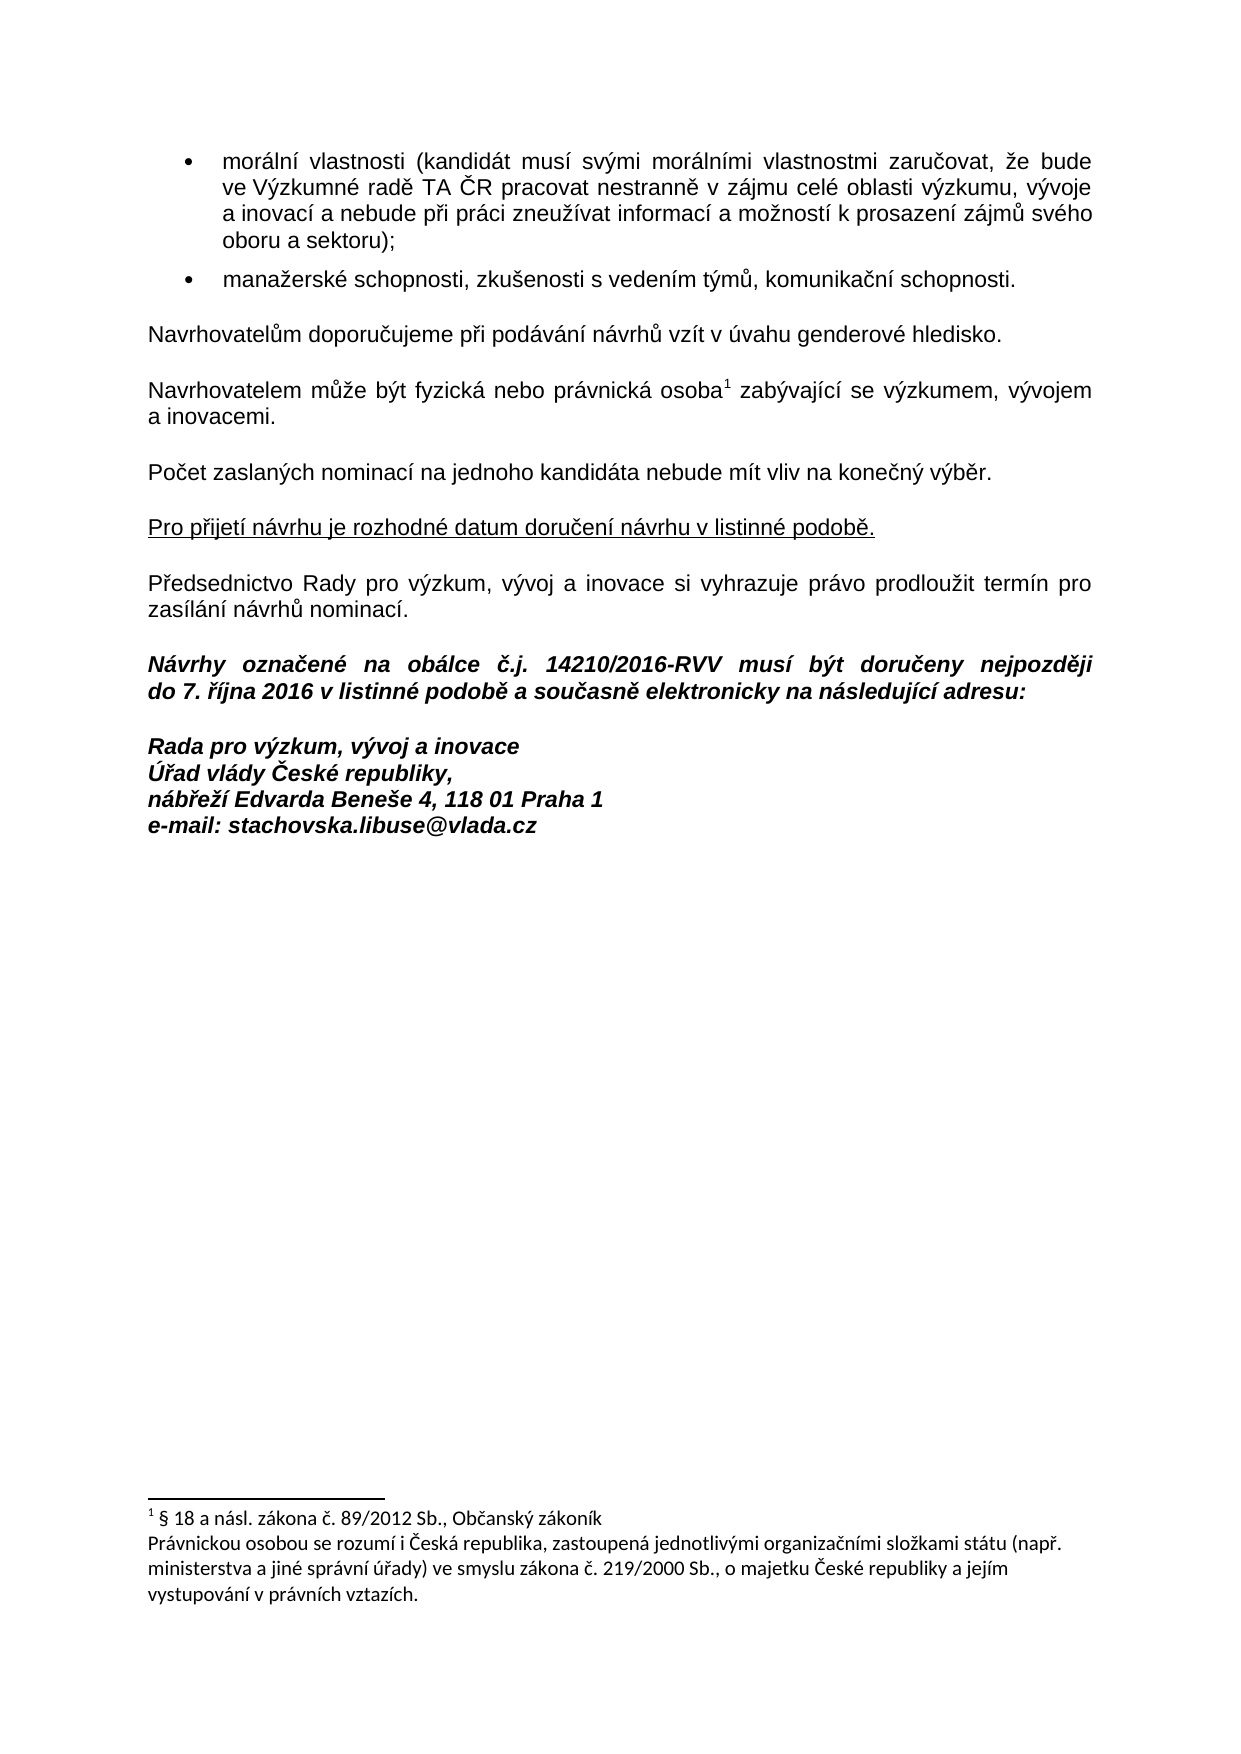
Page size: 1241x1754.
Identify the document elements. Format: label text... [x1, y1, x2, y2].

text Předsednictvo Rady pro výzkum, vývoj a inovace si vyhrazuje právo prodloužit termín pro zasílání návrhů nominací. [148, 569, 1093, 622]
list manažerské schopnosti, zkušenosti s vedením týmů, komunikační schopnosti. [185, 266, 1093, 292]
text Počet zaslaných nominací na jednoho kandidáta nebude mít vliv na konečný výběr. [148, 458, 1093, 485]
text Rada pro výzkum, vývoj a inovace Úřad vlády České republiky, nábřeží Edvarda Beneše 4, 118 01 Praha 1 e-mail: stachovska.libuse@vlada.cz [148, 733, 1093, 839]
text Pro přijetí návrhu je rozhodné datum doručení návrhu v listinné podobě. [148, 514, 1093, 540]
text Navrhovatelům doporučujeme při podávání návrhů vzít v úvahu genderové hledisko. [148, 321, 1093, 347]
text Návrhy označené na obálce č.j. 14210/2016-RVV musí být doručeny nejpozději do 7. října 2016 v listinné podobě a současně elektronicky na následující adresu: [148, 651, 1093, 704]
text Navrhovatelem může být fyzická nebo právnická osoba zabývající se výzkumem, vývojem a inovacemi. [148, 377, 1093, 429]
list morální vlastnosti (kandidát musí svými morálními vlastnostmi zaručovat, že bude ve Výzkumné radě TA ČR pracovat nestranně v zájmu celé oblasti výzkumu, vývoje a inovací a nebude při práci zneužívat informací a možností k prosazení zájmů svého oboru a sektoru); [185, 148, 1093, 253]
